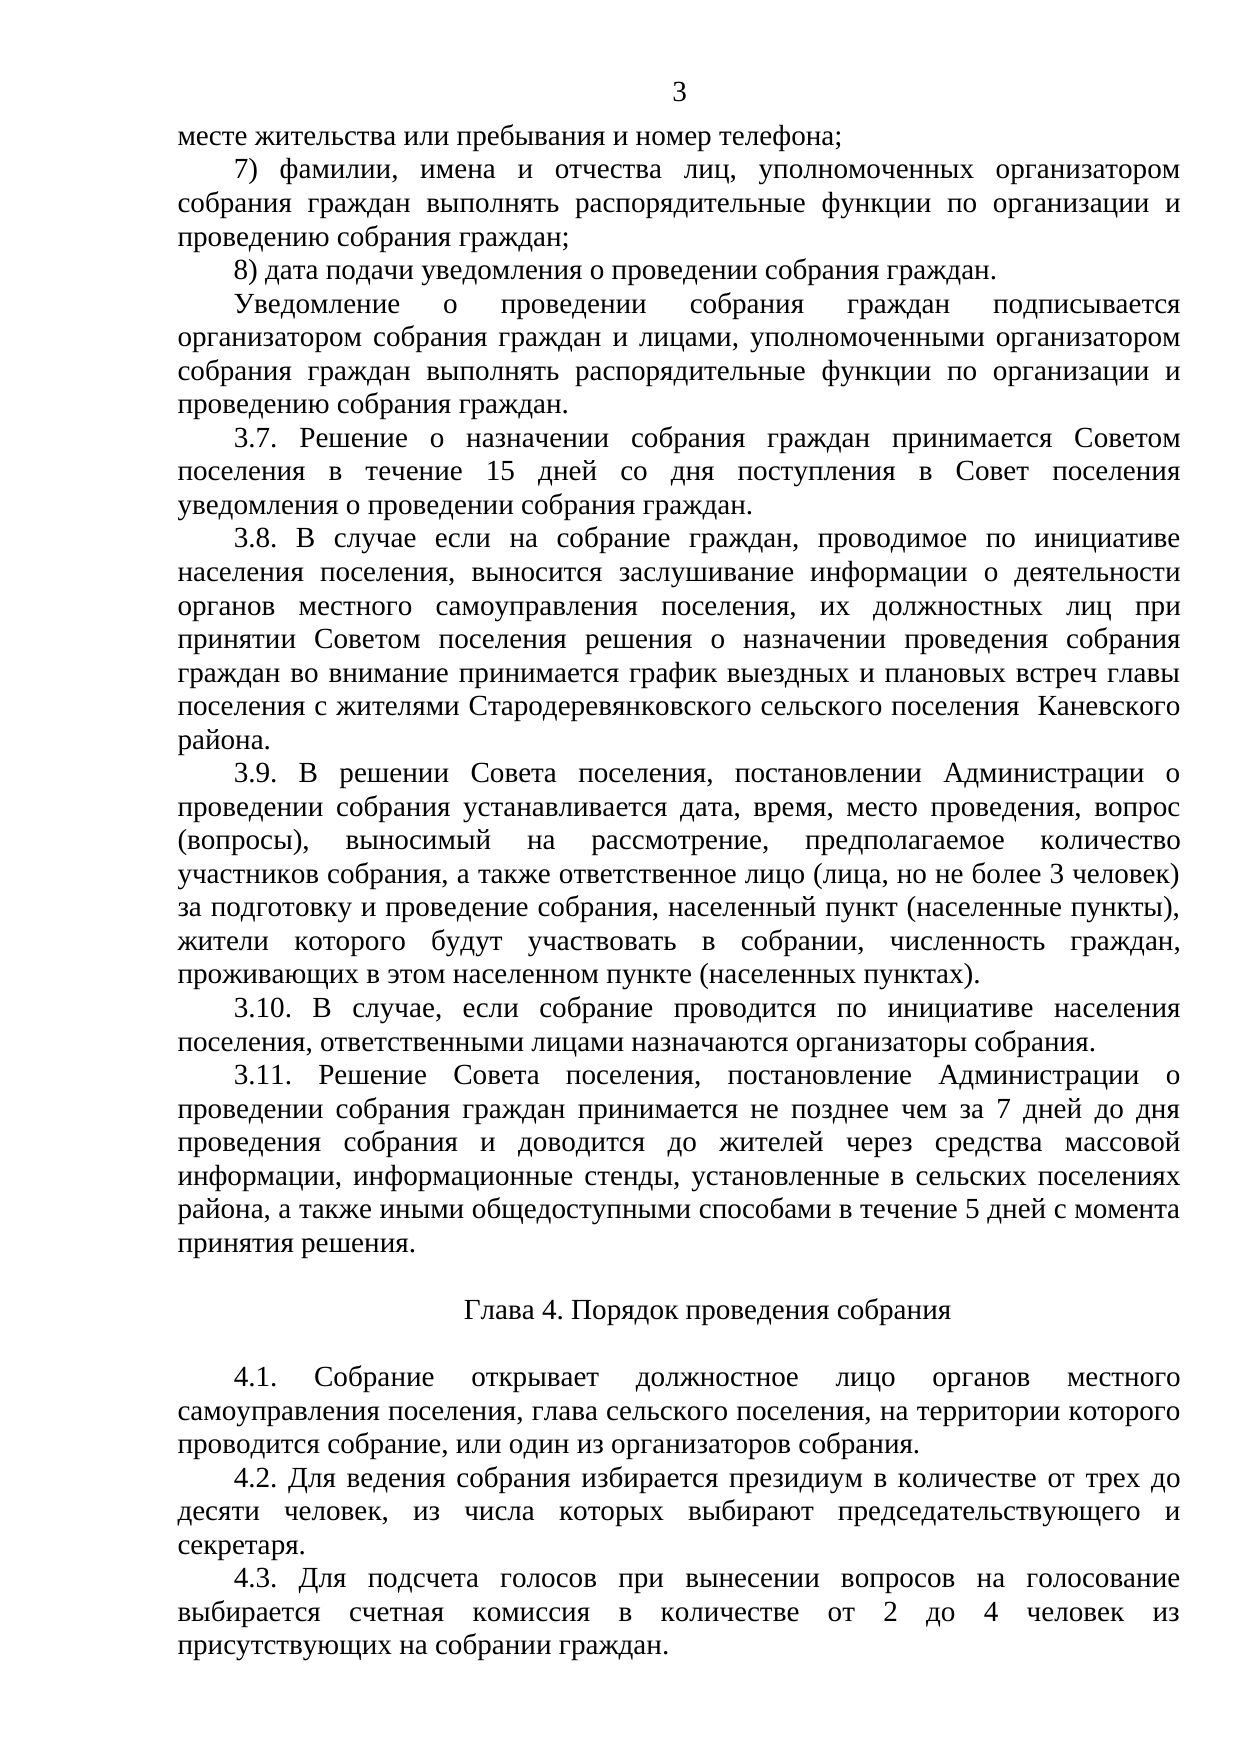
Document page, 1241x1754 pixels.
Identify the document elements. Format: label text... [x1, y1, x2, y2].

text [177, 118, 1181, 152]
text 8) дата подачи уведомления о проведении собрания граждан. [177, 252, 1181, 286]
text 7) фамилии, имена и отчества лиц, уполномоченных организатором собрания граждан выполнять распорядительные функции по организации и проведению собрания граждан; [177, 152, 1181, 252]
text 3.11. Решение Совета поселения, постановление Администрации о проведении собрания граждан принимается не позднее чем за 7 дней до дня проведения собрания и доводится до жителей через средства массовой информации, информационные стенды, установленные в сельских поселениях района, а также иными общедоступными способами в течение 5 дней с момента принятия решения. [177, 1057, 1181, 1258]
text 4.2. Для ведения собрания избирается президиум в количестве от трех до десяти человек, из числа которых выбирают председательствующего и секретаря. [177, 1460, 1181, 1560]
text 3.7. Решение о назначении собрания граждан принимается Советом поселения в течение 15 дней со дня поступления в Совет поселения уведомления о проведении собрания граждан. [177, 420, 1181, 521]
text 4.3. Для подсчета голосов при вынесении вопросов на голосование выбирается счетная комиссия в количестве от 2 до 4 человек из присутствующих на собрании граждан. [177, 1560, 1181, 1661]
text Глава 4. Порядок проведения собрания [177, 1292, 1181, 1326]
text 3.9. В решении Совета поселения, постановлении Администрации о проведении собрания устанавливается дата, время, место проведения, вопрос (вопросы), выносимый на рассмотрение, предполагаемое количество участников собрания, а также ответственное лицо (лица, но не более 3 человек) за подготовку и проведение собрания, населенный пункт (населенные пункты), жители которого будут участвовать в собрании, численность граждан, проживающих в этом населенном пункте (населенных пунктах). [177, 755, 1181, 990]
text Уведомление о проведении собрания граждан подписывается организатором собрания граждан и лицами, уполномоченными организатором собрания граждан выполнять распорядительные функции по организации и проведению собрания граждан. [177, 286, 1181, 420]
text 3.10. В случае, если собрание проводится по инициативе населения поселения, ответственными лицами назначаются организаторы собрания. [177, 990, 1181, 1057]
text 4.1. Собрание открывает должностное лицо органов местного самоуправления поселения, глава сельского поселения, на территории которого проводится собрание, или один из организаторов собрания. [177, 1359, 1181, 1460]
text 3.8. В случае если на собрание граждан, проводимое по инициативе населения поселения, выносится заслушивание информации о деятельности органов местного самоуправления поселения, их должностных лиц при принятии Советом поселения решения о назначении проведения собрания граждан во внимание принимается график выездных и плановых встреч главы поселения с жителями Стародеревянковского сельского поселения Каневского района. [177, 521, 1181, 755]
